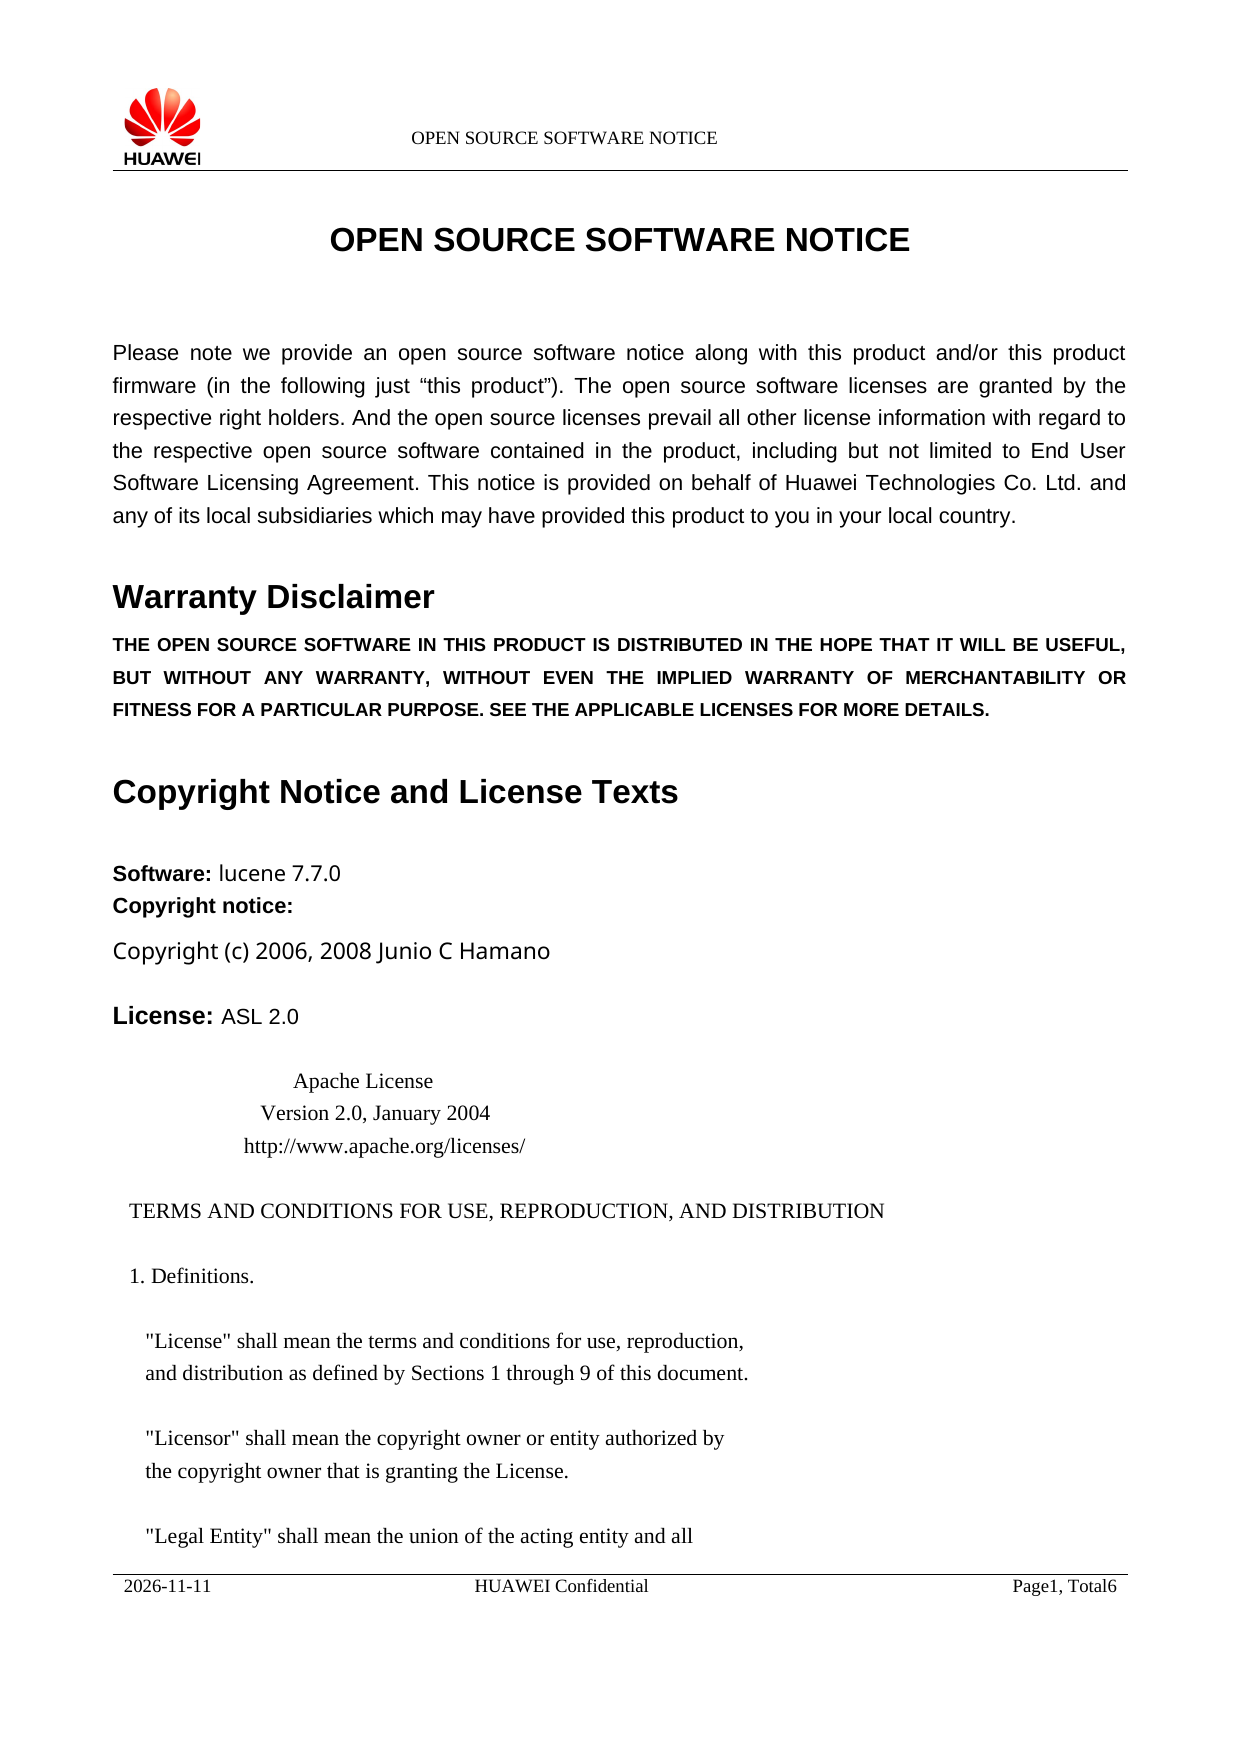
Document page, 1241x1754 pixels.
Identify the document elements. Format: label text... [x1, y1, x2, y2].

text License: ASL 2.0 [112, 999, 1128, 1031]
text Copyright (c) 2006, 2008 Junio C Hamano [112, 934, 1128, 999]
text Warranty Disclaimer [112, 564, 1128, 629]
title Software: lucene 7.7.0 [112, 856, 1128, 889]
text The open source software in this product is distributed in the hope that it will be useful, but WITHOUT ANY WARRANTY, without even the implied warranty of MERCHANTABILITY or FITNESS FOR A PARTICULAR PURPOSE. See the applicable licenses for more details. [112, 629, 1128, 726]
text Copyright Notice and License Texts [112, 759, 1128, 824]
text OPEN SOURCE SOFTWARE NOTICE [112, 206, 1128, 271]
picture [124, 88, 201, 165]
text Copyright notice: [112, 889, 1128, 921]
text Please note we provide an open source software notice along with this product and/or this product firmware (in the following just “this product”). The open source software licenses are granted by the respective right holders. And the open source licenses prevail all other license information with regard to the respective open source software contained in the product, including but not limited to End User Software Licensing Agreement. This notice is provided on behalf of Huawei Technologies Co. Ltd. and any of its local subsidiaries which may have provided this product to you in your local country. [112, 336, 1128, 531]
